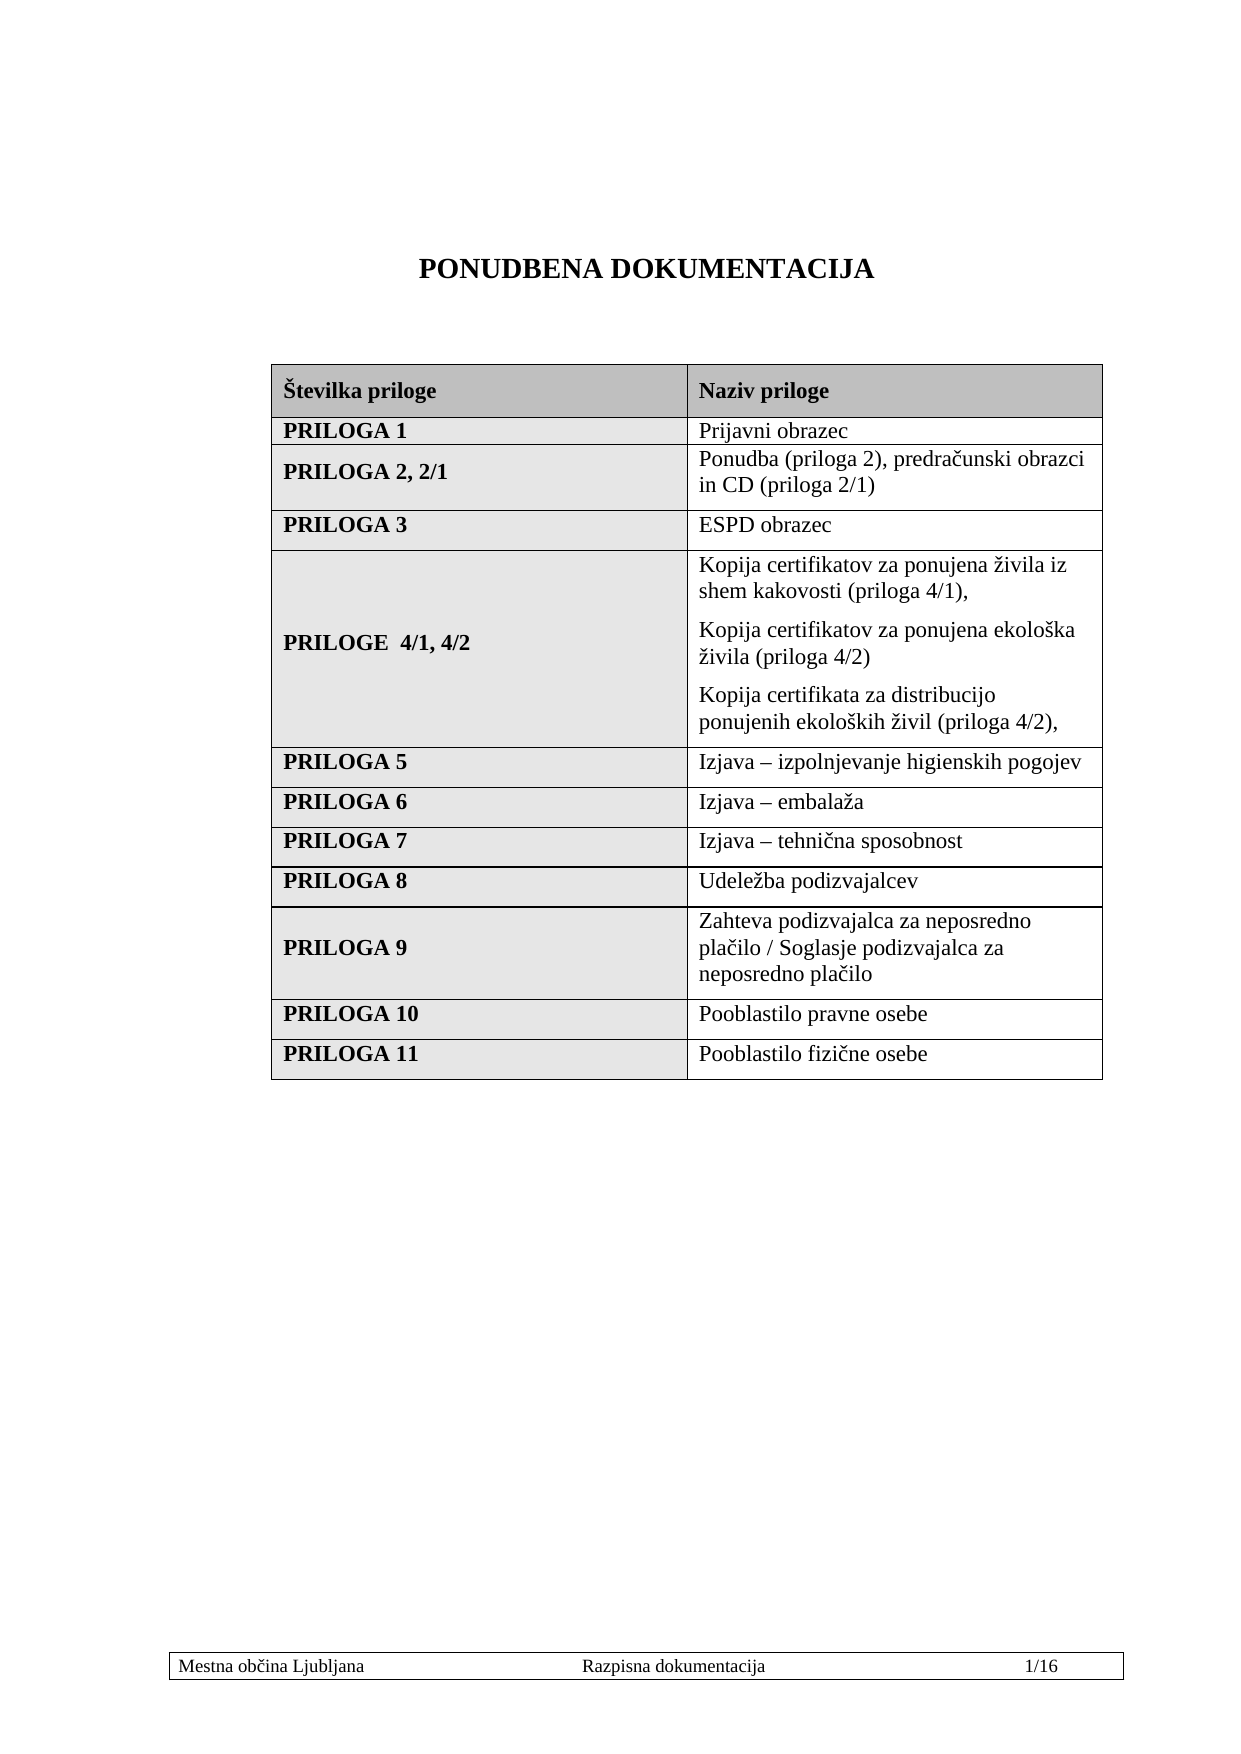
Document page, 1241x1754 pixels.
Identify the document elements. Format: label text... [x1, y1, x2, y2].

table_cell ESPD obrazec [688, 511, 1102, 550]
table_header Številka priloge [272, 365, 687, 417]
table_cell PRILOGA 5 [272, 748, 687, 787]
table_cell Izjava – embalaža [688, 788, 1102, 827]
table_cell Izjava – izpolnjevanje higienskih pogojev [688, 748, 1102, 787]
table_cell PRILOGA 9 [272, 908, 687, 999]
table_cell PRILOGA 10 [272, 1000, 687, 1039]
table_cell PRILOGA 11 [272, 1040, 687, 1079]
table_cell Prijavni obrazec [688, 418, 1102, 444]
table_cell Zahteva podizvajalca za neposredno plačilo / Soglasje podizvajalca za neposredno plačilo [688, 908, 1102, 999]
table_cell Kopija certifikatov za ponujena živila iz shem kakovosti (priloga 4/1), Kopija certifikatov za ponujena ekološka živila (priloga 4/2) Kopija certifikata za distribucijo ponujenih ekoloških živil (priloga 4/2), [688, 551, 1102, 747]
table_cell PRILOGA 6 [272, 788, 687, 827]
table_cell Ponudba (priloga 2), predračunski obrazci in CD (priloga 2/1) [688, 445, 1102, 510]
table_cell Pooblastilo pravne osebe [688, 1000, 1102, 1039]
table_header Naziv priloge [688, 365, 1102, 417]
table_cell Izjava – tehnična sposobnost [688, 828, 1102, 866]
table_cell PRILOGA 2, 2/1 [272, 445, 687, 510]
table_cell PRILOGA 7 [272, 828, 687, 866]
text PONUDBENA DOKUMENTACIJA [178, 251, 1115, 285]
table_cell PRILOGE 4/1, 4/2 [272, 551, 687, 747]
table_cell PRILOGA 8 [272, 868, 687, 906]
table_cell Udeležba podizvajalcev [688, 868, 1102, 906]
table_cell PRILOGA 1 [272, 418, 687, 444]
table_cell Pooblastilo fizične osebe [688, 1040, 1102, 1079]
table_cell PRILOGA 3 [272, 511, 687, 550]
